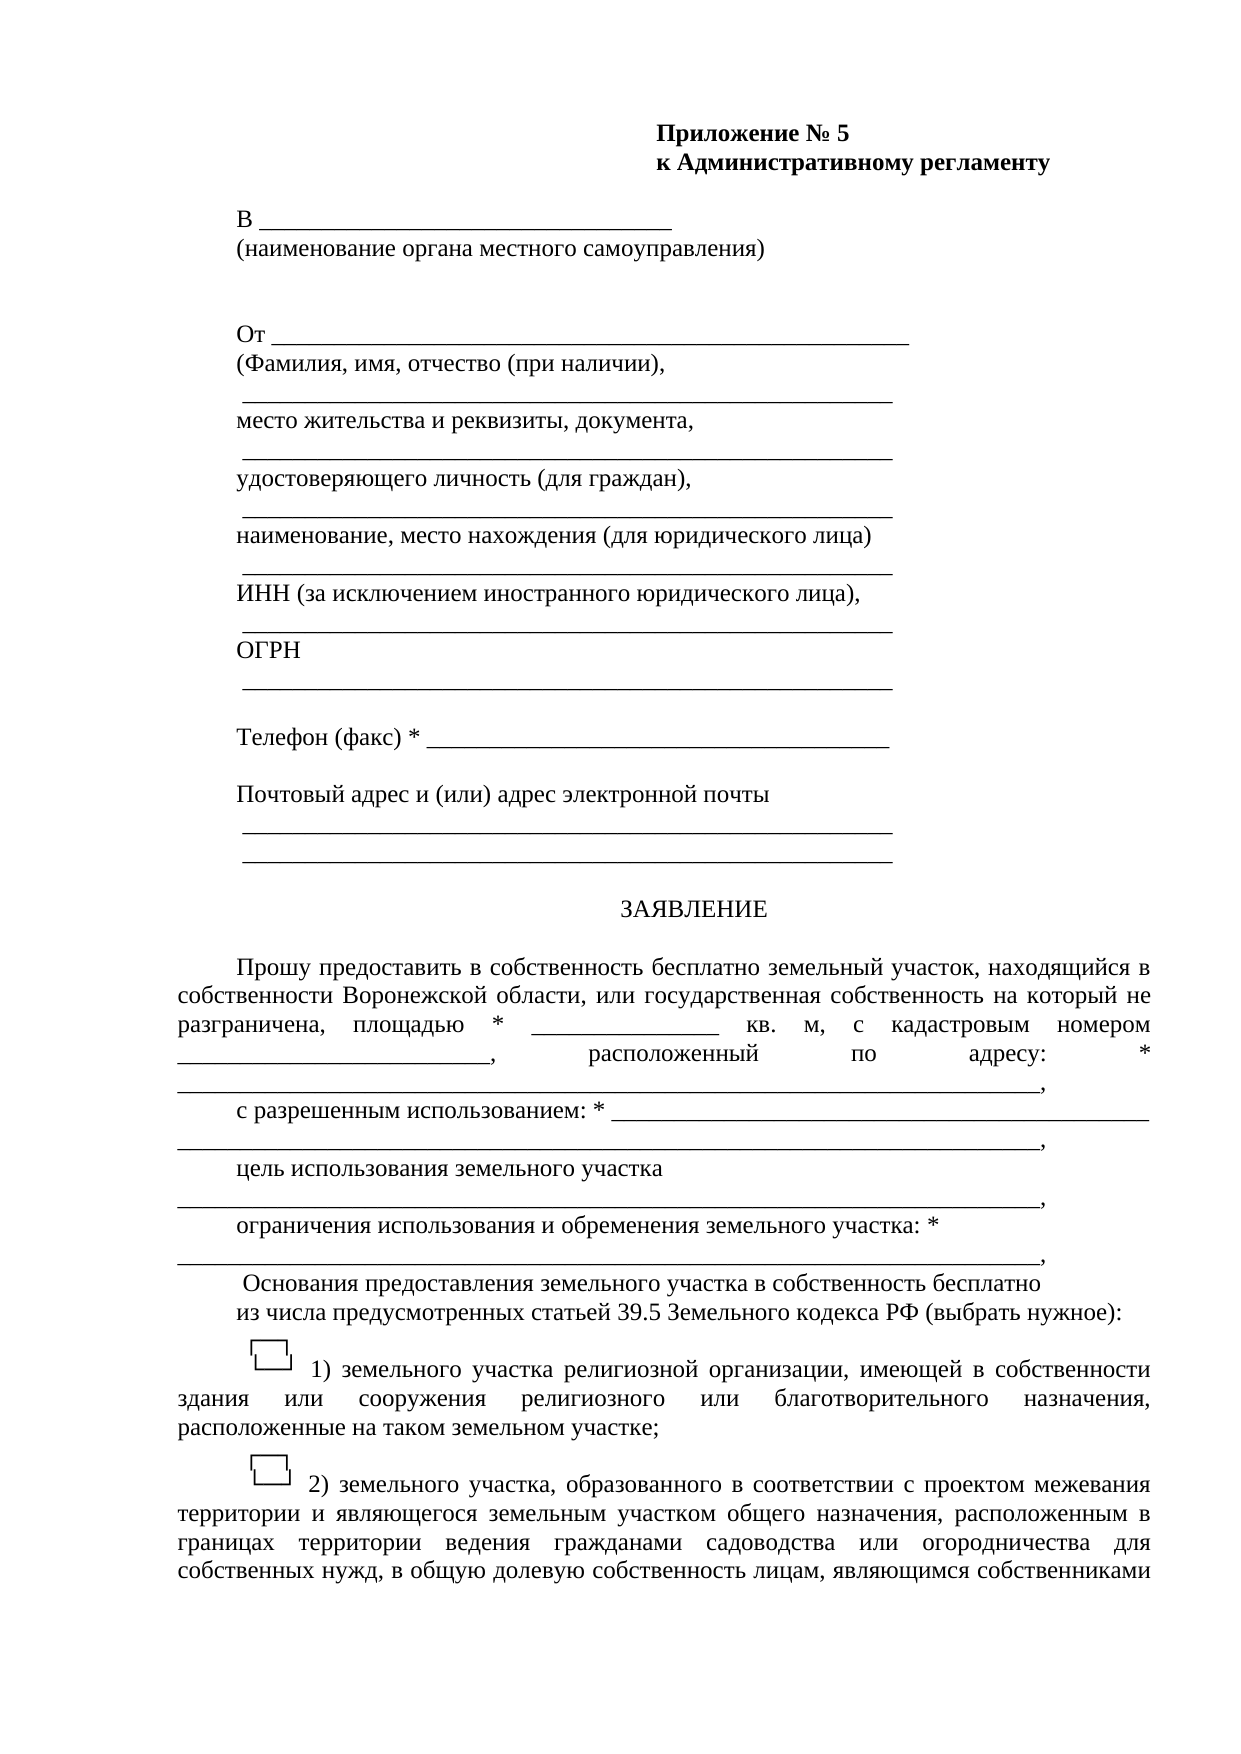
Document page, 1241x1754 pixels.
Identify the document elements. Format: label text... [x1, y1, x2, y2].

text ____________________________________________________ [177, 664, 1152, 693]
text ____________________________________________________ [177, 837, 1152, 866]
text _____________________________________________________________________, [177, 1124, 1152, 1153]
text из числа предусмотренных статьей 39.5 Земельного кодекса РФ (выбрать нужное): [177, 1297, 1152, 1326]
text От ___________________________________________________ [177, 319, 1152, 348]
text Основания предоставления земельного участка в собственность бесплатно [177, 1268, 1152, 1297]
text ____________________________________________________ [177, 808, 1152, 837]
text _____________________________________________________________________, [177, 1182, 1152, 1211]
text ____________________________________________________ [177, 607, 1152, 636]
text ОГРН [177, 636, 1152, 664]
text ограничения использования и обременения земельного участка: * [177, 1211, 1152, 1239]
text место жительства и реквизиты, документа, [177, 406, 1152, 434]
text Телефон (факс) * _____________________________________ [177, 722, 1152, 751]
text Почтовый адрес и (или) адрес электронной почты [177, 779, 1152, 808]
text Приложение № 5 [650, 118, 1152, 147]
text удостоверяющего личность (для граждан), [177, 463, 1152, 492]
text (наименование органа местного самоуправления) [177, 233, 1152, 262]
text наименование, место нахождения (для юридического лица) [177, 521, 1152, 549]
text ЗАЯВЛЕНИЕ [177, 894, 1152, 923]
text ┌─┐ [177, 1441, 1152, 1469]
text ИНН (за исключением иностранного юридического лица), [177, 578, 1152, 607]
text ____________________________________________________ [177, 549, 1152, 578]
text с разрешенным использованием: * ___________________________________________ [177, 1096, 1152, 1124]
text └─┘ 1) земельного участка религиозной организации, имеющей в собственности здания или сооружения религиозного или благотворительного назначения, расположенные на таком земельном участке; [177, 1354, 1152, 1441]
text цель использования земельного участка [177, 1153, 1152, 1182]
text к Административному регламенту [650, 147, 1152, 176]
text В _________________________________ [177, 204, 1152, 233]
text ____________________________________________________ [177, 492, 1152, 521]
text (Фамилия, имя, отчество (при наличии), [177, 348, 1152, 377]
text _____________________________________________________________________, [177, 1239, 1152, 1268]
text ____________________________________________________ [177, 434, 1152, 463]
text ┌─┐ [177, 1326, 1152, 1354]
text ____________________________________________________ [177, 377, 1152, 406]
text Прошу предоставить в собственность бесплатно земельный участок, находящийся в собственности Воронежской области, или государственная собственность на который не разграничена, площадью * _______________ кв. м, с кадастровым номером _________________________, расположенный по адресу: * _____________________________________________________________________, [177, 952, 1152, 1096]
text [177, 1469, 1152, 1584]
